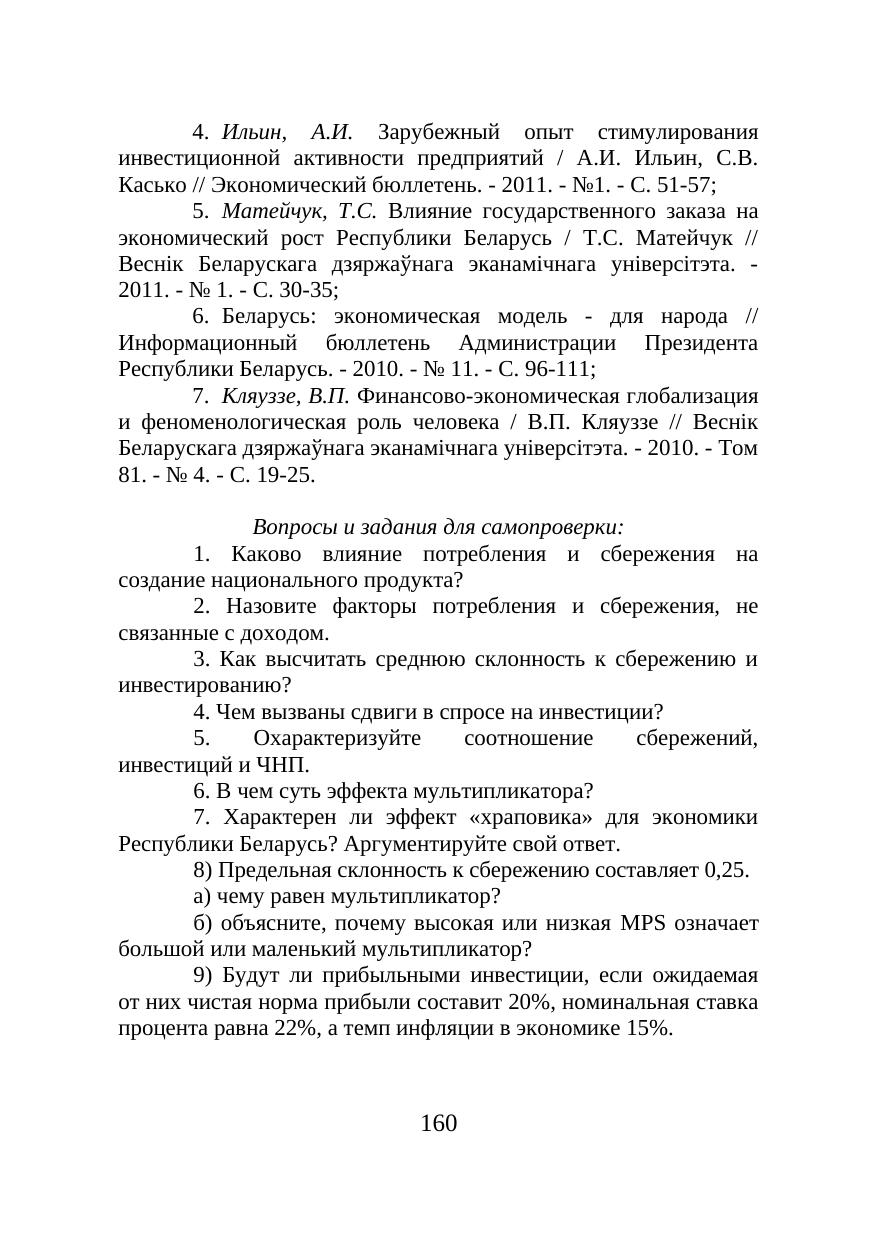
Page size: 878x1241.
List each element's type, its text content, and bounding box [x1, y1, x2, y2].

text 1. Каково влияние потребления и сбережения на создание национального продукта? [118, 540, 759, 592]
list Кляуззе, В.П. Финансово-экономическая глобализация и феноменологическая роль человека / В.П. Кляуззе // Веснік Беларускага дзяржаўнага эканамічнага унiверсiтэта. - 2010. - Том 81. - № 4. - С. 19-25. [118, 382, 759, 487]
text 7. Характерен ли эффект «храповика» для экономики Республики Беларусь? Аргументируйте свой ответ. [118, 803, 759, 856]
text 5. Охарактеризуйте соотношение сбережений, инвестиций и ЧНП. [118, 724, 759, 777]
text Вопросы и задания для самопроверки: [118, 513, 759, 540]
text 9) Будут ли прибыльными инвестиции, если ожидаемая от них чистая норма прибыли составит 20%, номинальная ставка процента равна 22%, а темп инфляции в экономике 15%. [118, 961, 759, 1041]
text а) чему равен мультипликатор? [118, 882, 759, 909]
list Беларусь: экономическая модель - для народа // Информационный бюллетень Администрации Президента Республики Беларусь. - 2010. - № 11. - С. 96-111; [118, 303, 759, 382]
text 8) Предельная склонность к сбережению составляет 0,25. [118, 856, 759, 882]
text 3. Как высчитать среднюю склонность к сбережению и инвестированию? [118, 645, 759, 698]
text б) объясните, почему высокая или низкая MPS означает большой или маленький мультипликатор? [118, 909, 759, 961]
text 4. Чем вызваны сдвиги в спросе на инвестиции? [118, 698, 759, 724]
text 2. Назовите факторы потребления и сбережения, не связанные с доходом. [118, 592, 759, 645]
list Матейчук, Т.С. Влияние государственного заказа на экономический рост Республики Беларусь / Т.С. Матейчук // Веснік Беларускага дзяржаўнага эканамічнага унiверсiтэта. - 2011. - № 1. - С. 30-35; [118, 197, 759, 303]
text 6. В чем суть эффекта мультипликатора? [118, 777, 759, 803]
list Ильин, А.И. Зарубежный опыт стимулирования инвестиционной активности предприятий / А.И. Ильин, С.В. Касько // Экономический бюллетень. - 2011. - №1. - С. 51-57; [118, 118, 759, 197]
